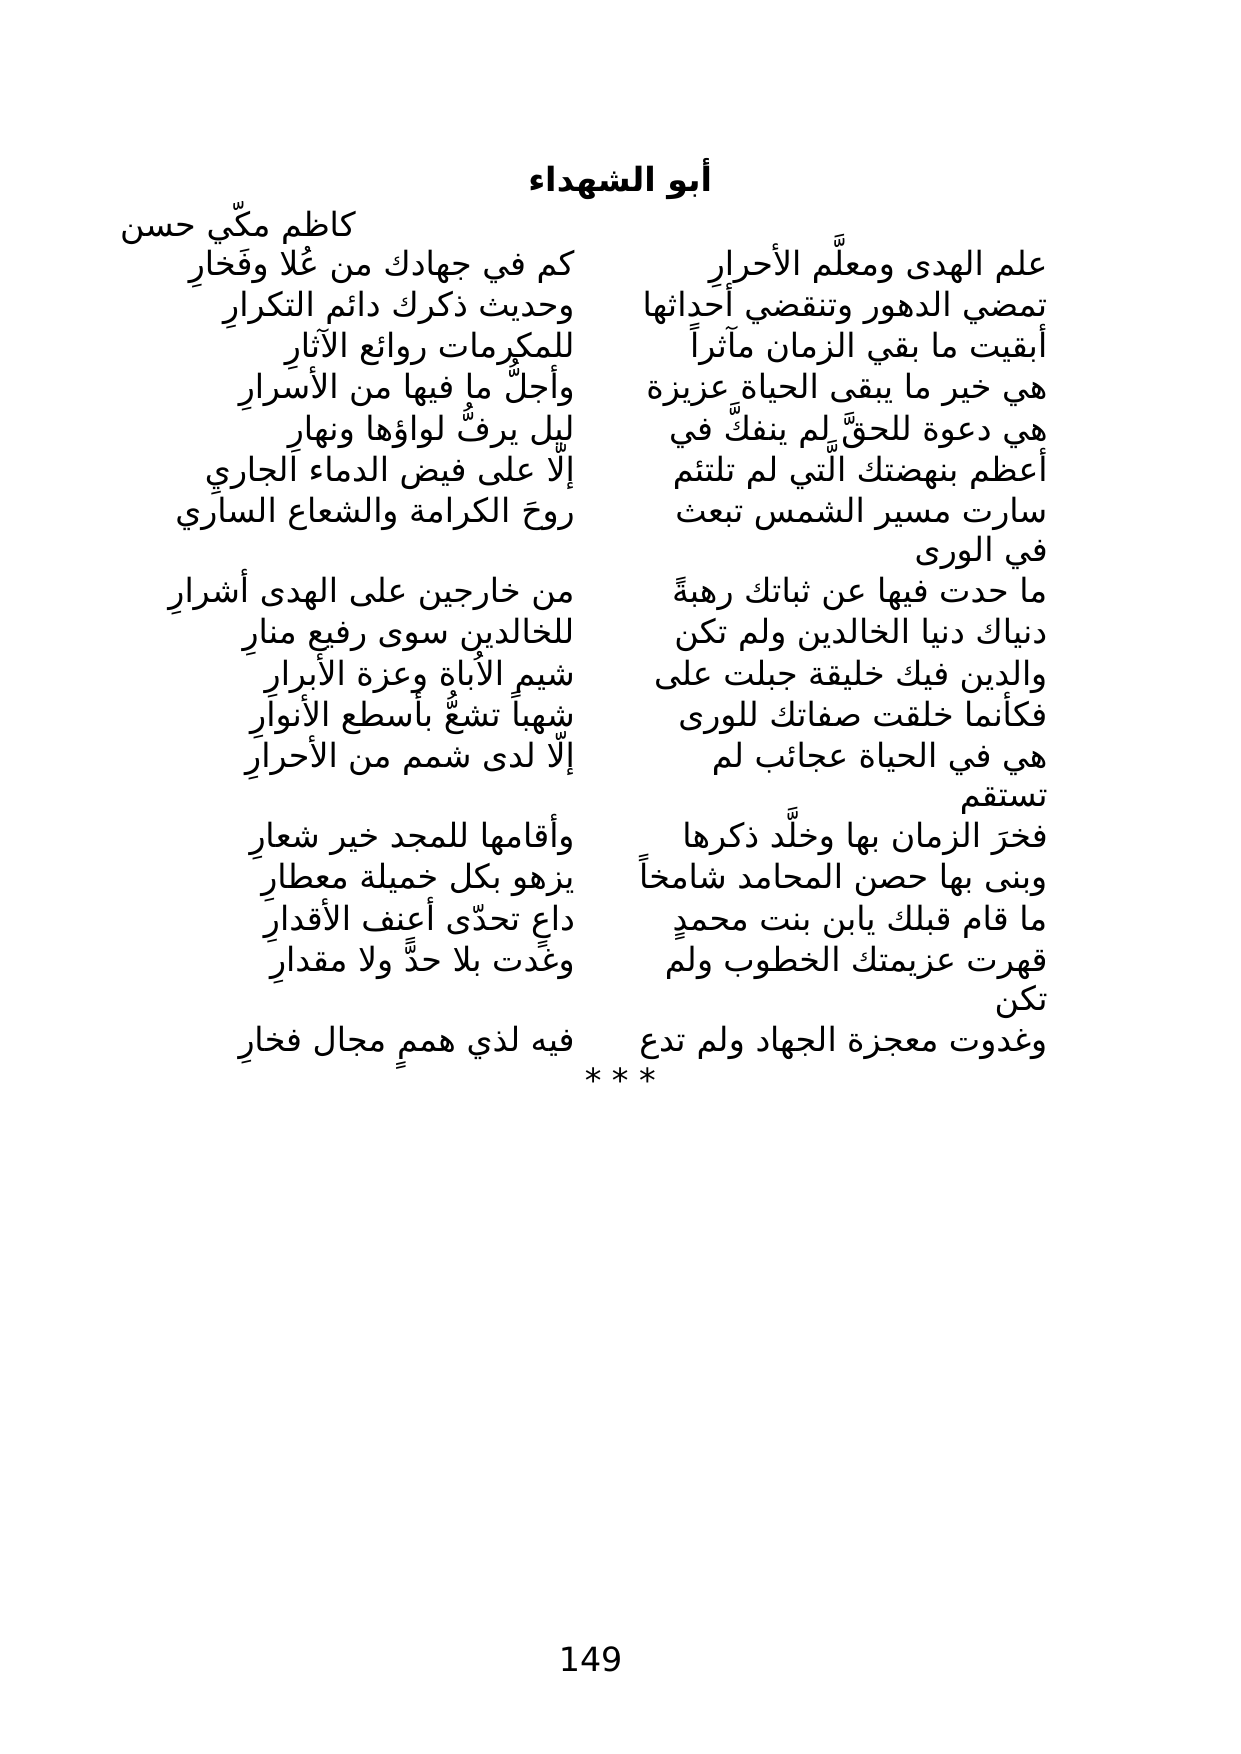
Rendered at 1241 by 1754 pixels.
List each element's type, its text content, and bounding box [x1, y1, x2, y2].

text * * * [120, 1062, 1120, 1101]
text كاظم مكّي حسن [120, 205, 1120, 244]
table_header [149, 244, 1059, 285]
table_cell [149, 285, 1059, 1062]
text أبو الشهداء [120, 160, 1120, 199]
